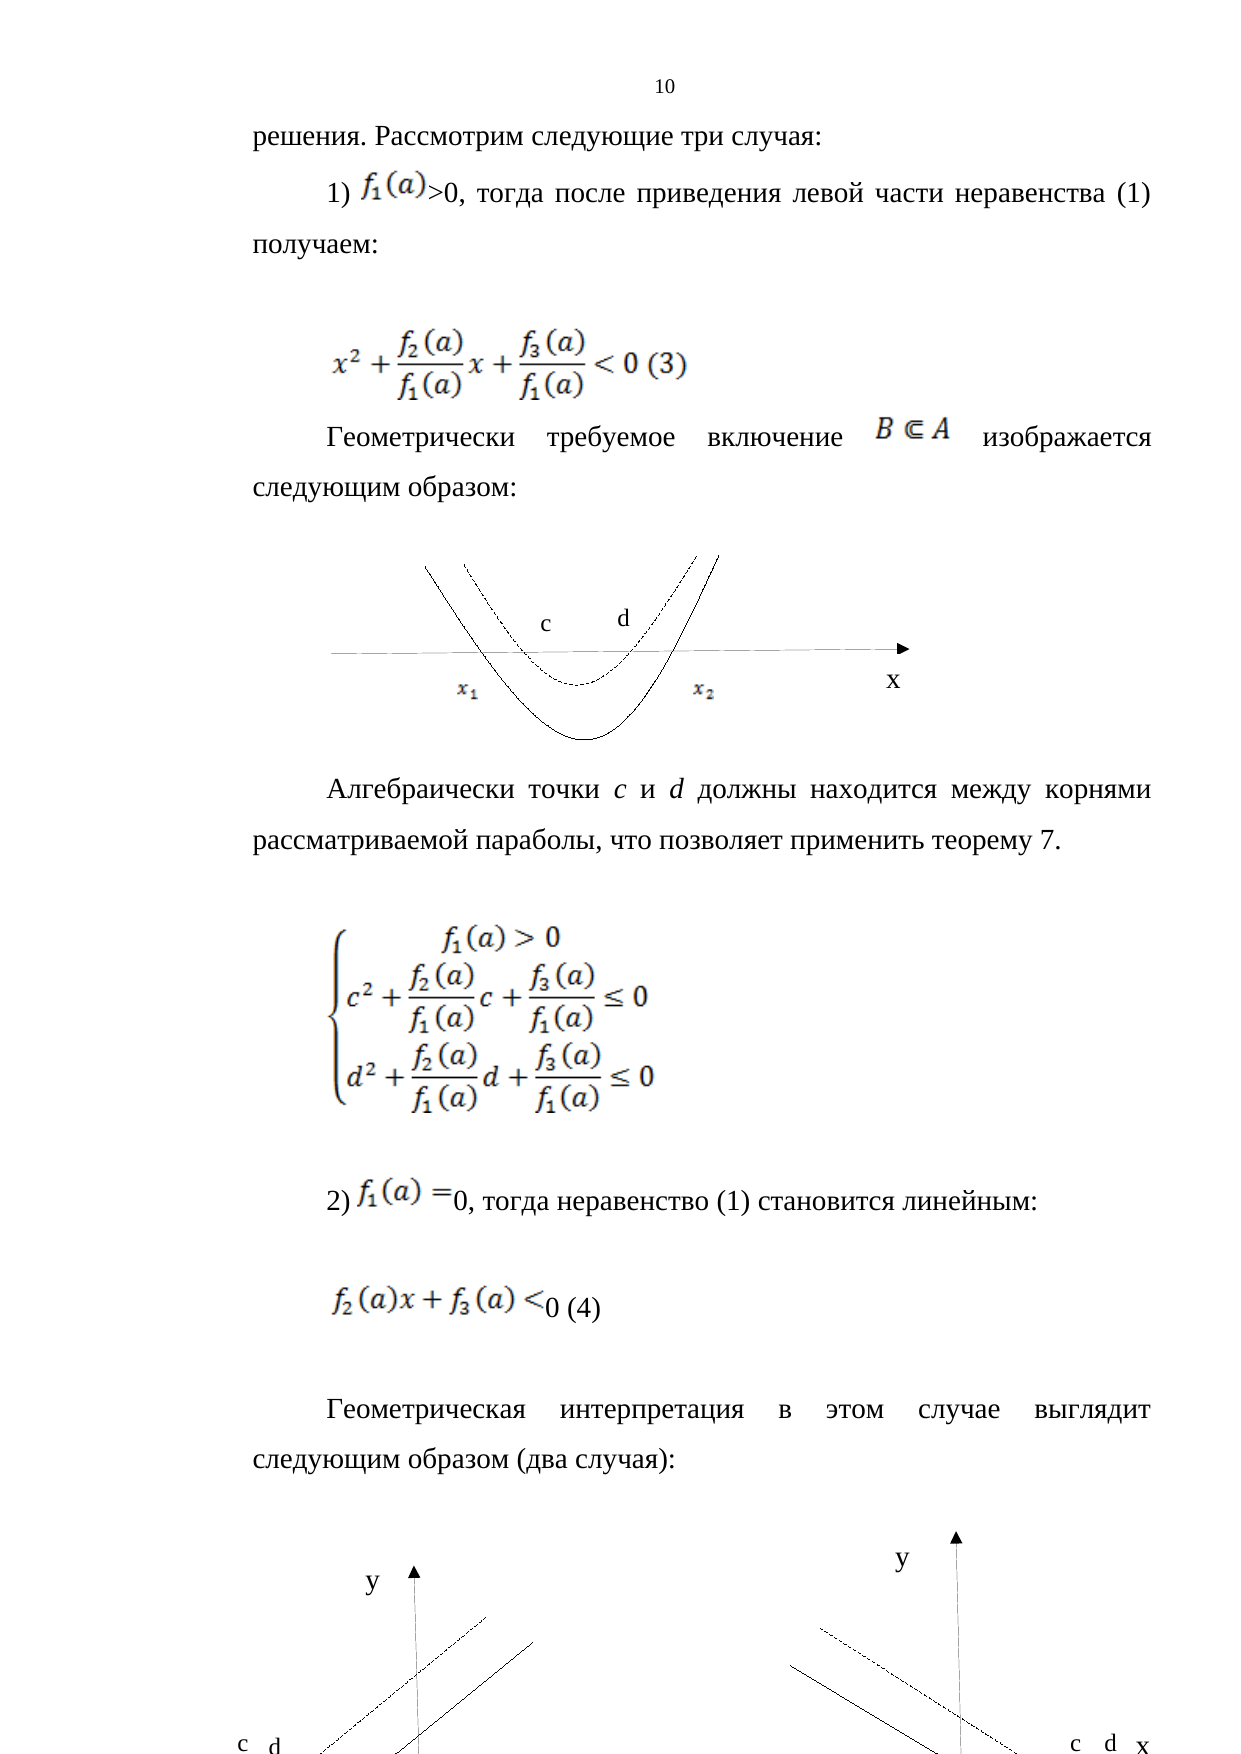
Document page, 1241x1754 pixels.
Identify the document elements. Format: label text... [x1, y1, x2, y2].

picture [326, 1283, 545, 1318]
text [252, 118, 1152, 152]
text 0 (4) [252, 1283, 1152, 1324]
text 1) >0, тогда после приведения левой части неравенства (1) получаем: [252, 168, 1152, 259]
text Геометрически требуемое включение изображается следующим образом: [252, 412, 1152, 503]
picture [875, 411, 951, 447]
picture [357, 1175, 453, 1210]
picture [326, 922, 656, 1113]
picture [361, 168, 428, 203]
picture [326, 326, 687, 400]
picture [457, 675, 478, 701]
text 2) 0, тогда неравенство (1) становится линейным: [252, 1175, 1152, 1216]
picture [693, 675, 714, 701]
text Алгебраически точки c и d должны находится между корнями рассматриваемой параболы, что позволяет применить теорему 7. [252, 771, 1152, 855]
text Геометрическая интерпретация в этом случае выглядит следующим образом (два случая): [252, 1391, 1152, 1475]
